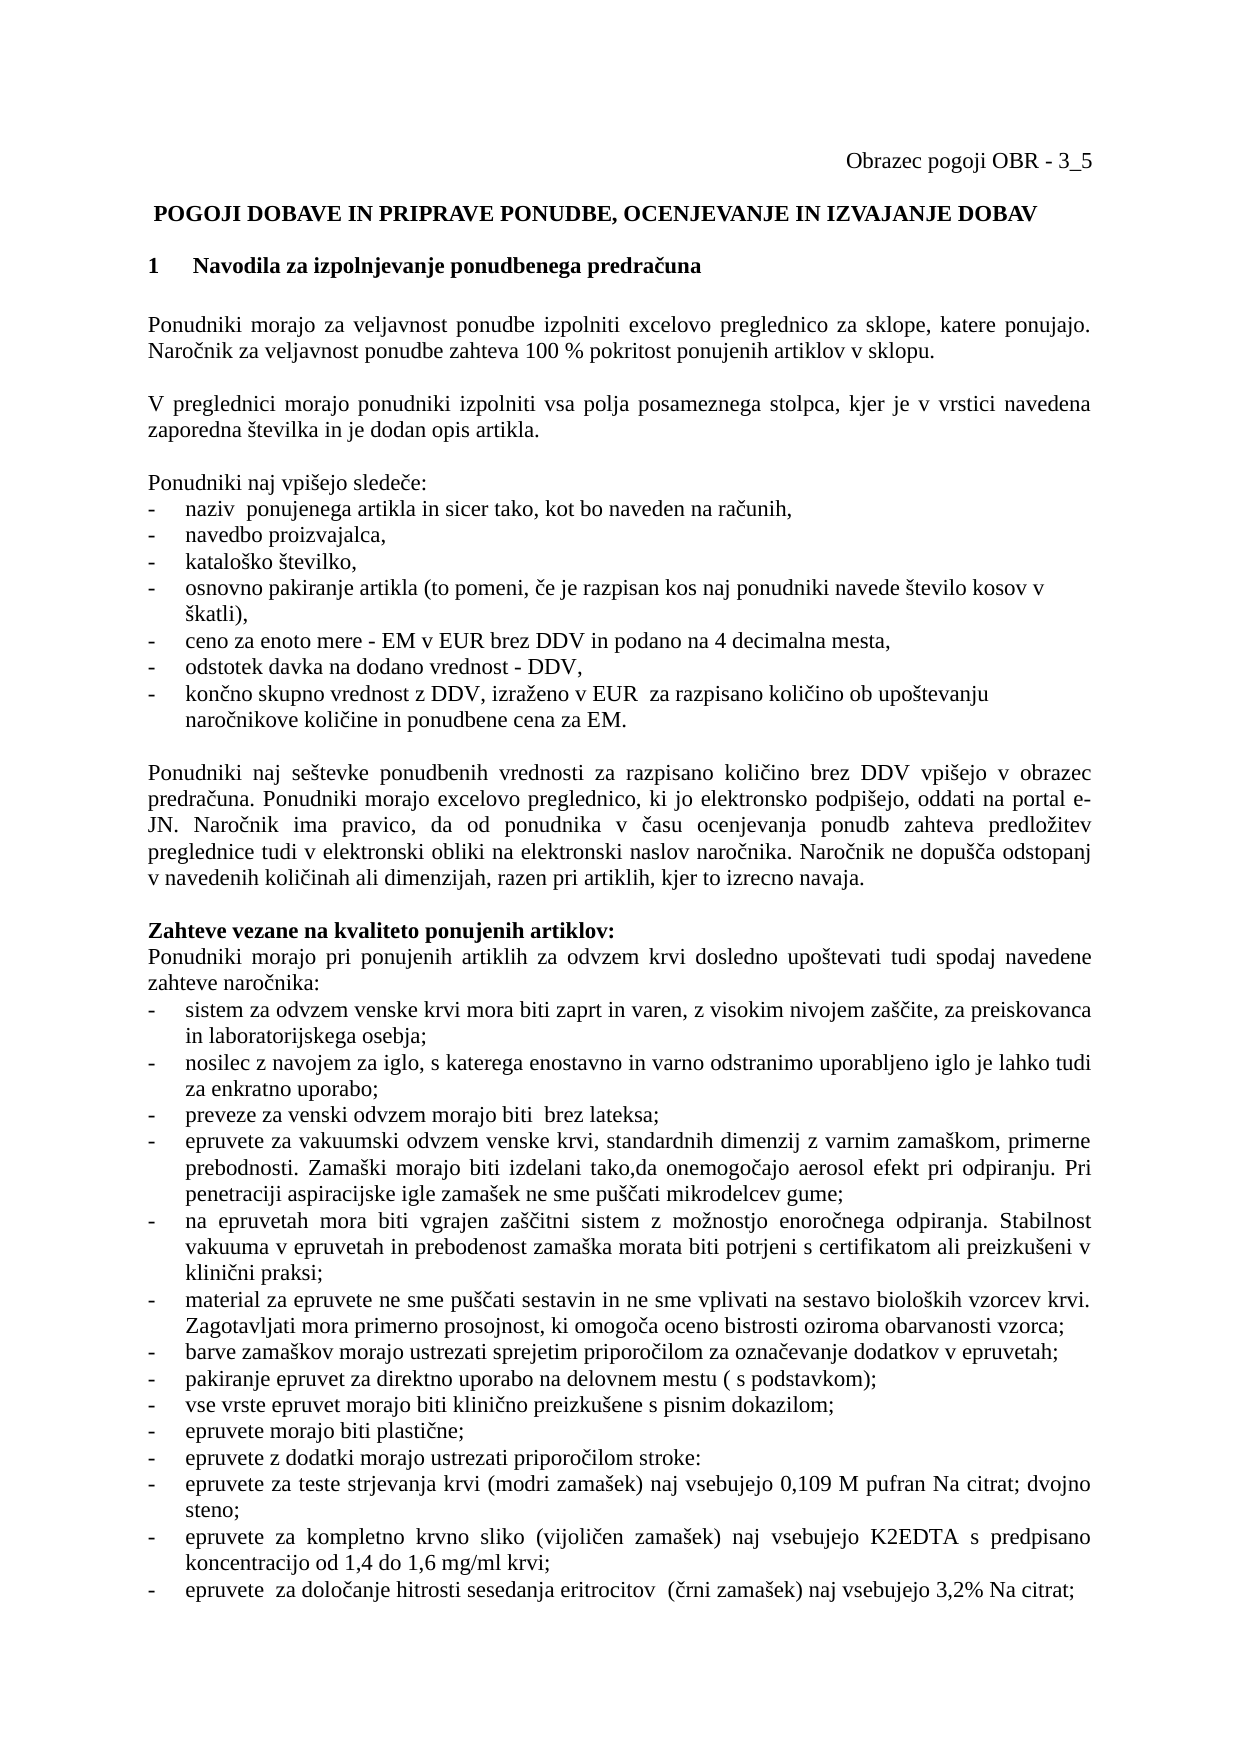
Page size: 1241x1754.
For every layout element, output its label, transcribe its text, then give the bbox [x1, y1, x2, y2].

list epruvete z dodatki morajo ustrezati priporočilom stroke: [148, 1444, 1093, 1470]
subtitle POGOJI DOBAVE IN PRIPRAVE PONUDBE, OCENJEVANJE IN IZVAJANJE DOBAV [148, 200, 1093, 227]
list naziv ponujenega artikla in sicer tako, kot bo naveden na računih, [148, 495, 1093, 521]
list sistem za odvzem venske krvi mora biti zaprt in varen, z visokim nivojem zaščite, za preiskovanca in laboratorijskega osebja; [148, 996, 1093, 1048]
list kataloško številko, [148, 548, 1093, 574]
list epruvete morajo biti plastične; [148, 1417, 1093, 1444]
text V preglednici morajo ponudniki izpolniti vsa polja posameznega stolpca, kjer je v vrstici navedena zaporedna številka in je dodan opis artikla. [148, 390, 1093, 442]
list pakiranje epruvet za direktno uporabo na delovnem mestu ( s podstavkom); [148, 1365, 1093, 1391]
list končno skupno vrednost z DDV, izraženo v EUR za razpisano količino ob upoštevanju naročnikove količine in ponudbene cena za EM. [148, 679, 1093, 732]
list navedbo proizvajalca, [148, 521, 1093, 548]
list epruvete za določanje hitrosti sesedanja eritrocitov (črni zamašek) naj vsebujejo 3,2% Na citrat; [148, 1576, 1093, 1602]
text Ponudniki naj seštevke ponudbenih vrednosti za razpisano količino brez DDV vpišejo v obrazec predračuna. Ponudniki morajo excelovo preglednico, ki jo elektronsko podpišejo, oddati na portal e-JN. Naročnik ima pravico, da od ponudnika v času ocenjevanja ponudb zahteva predložitev preglednice tudi v elektronski obliki na elektronski naslov naročnika. Naročnik ne dopušča odstopanj v navedenih količinah ali dimenzijah, razen pri artiklih, kjer to izrecno navaja. [148, 759, 1093, 890]
list epruvete za teste strjevanja krvi (modri zamašek) naj vsebujejo 0,109 M pufran Na citrat; dvojno steno; [148, 1470, 1093, 1523]
list nosilec z navojem za iglo, s katerega enostavno in varno odstranimo uporabljeno iglo je lahko tudi za enkratno uporabo; [148, 1048, 1093, 1101]
list osnovno pakiranje artikla (to pomeni, če je razpisan kos naj ponudniki navede število kosov v škatli), [148, 574, 1093, 627]
text Zahteve vezane na kvaliteto ponujenih artiklov: [148, 917, 1093, 943]
text Ponudniki morajo za veljavnost ponudbe izpolniti excelovo preglednico za sklope, katere ponujajo. Naročnik za veljavnost ponudbe zahteva 100 % pokritost ponujenih artiklov v sklopu. [148, 311, 1093, 363]
subtitle Navodila za izpolnjevanje ponudbenega predračuna [148, 252, 1093, 278]
list vse vrste epruvet morajo biti klinično preizkušene s pisnim dokazilom; [148, 1391, 1093, 1417]
list epruvete za kompletno krvno sliko (vijoličen zamašek) naj vsebujejo K2EDTA s predpisano koncentracijo od 1,4 do 1,6 mg/ml krvi; [148, 1523, 1093, 1576]
list ceno za enoto mere - EM v EUR brez DDV in podano na 4 decimalna mesta, [148, 627, 1093, 653]
list material za epruvete ne sme puščati sestavin in ne sme vplivati na sestavo bioloških vzorcev krvi. Zagotavljati mora primerno prosojnost, ki omogoča oceno bistrosti oziroma obarvanosti vzorca; [148, 1286, 1093, 1338]
list epruvete za vakuumski odvzem venske krvi, standardnih dimenzij z varnim zamaškom, primerne prebodnosti. Zamaški morajo biti izdelani tako,da onemogočajo aerosol efekt pri odpiranju. Pri penetraciji aspiracijske igle zamašek ne sme puščati mikrodelcev gume; [148, 1128, 1093, 1207]
list barve zamaškov morajo ustrezati sprejetim priporočilom za označevanje dodatkov v epruvetah; [148, 1338, 1093, 1365]
text Ponudniki morajo pri ponujenih artiklih za odvzem krvi dosledno upoštevati tudi spodaj navedene zahteve naročnika: [148, 943, 1093, 996]
list odstotek davka na dodano vrednost - DDV, [148, 653, 1093, 679]
text Obrazec pogoji OBR - 3_5 [148, 148, 1093, 174]
list preveze za venski odvzem morajo biti brez lateksa; [148, 1101, 1093, 1128]
text Ponudniki naj vpišejo sledeče: [148, 469, 1093, 495]
list na epruvetah mora biti vgrajen zaščitni sistem z možnostjo enoročnega odpiranja. Stabilnost vakuuma v epruvetah in prebodenost zamaška morata biti potrjeni s certifikatom ali preizkušeni v klinični praksi; [148, 1207, 1093, 1286]
